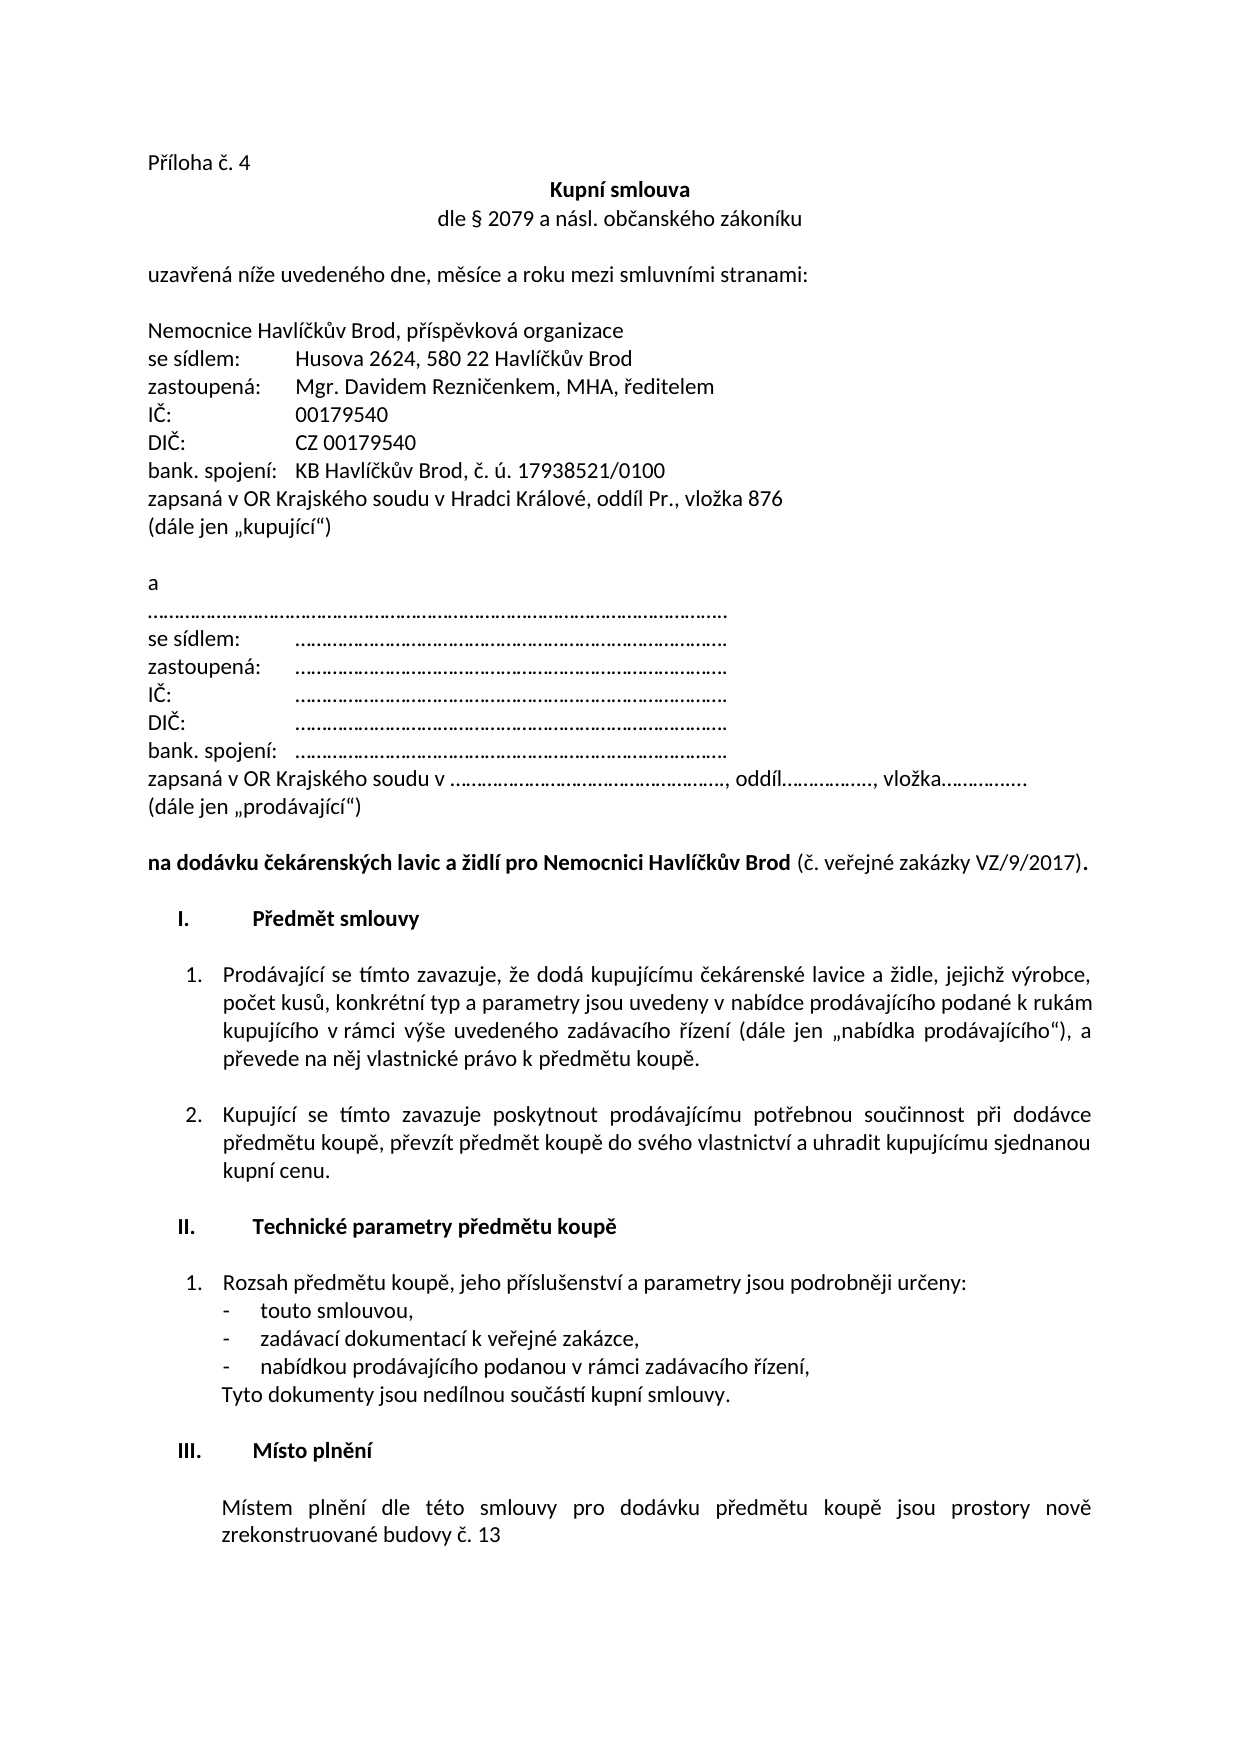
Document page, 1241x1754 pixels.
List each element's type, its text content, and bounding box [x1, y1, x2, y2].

text zapsaná v OR Krajského soudu v Hradci Králové, oddíl Pr., vložka 876 [148, 484, 1093, 512]
list zadávací dokumentací k veřejné zakázce, [223, 1324, 1093, 1352]
text (dále jen „prodávající“) [148, 792, 1093, 820]
text na dodávku čekárenských lavic a židlí pro Nemocnici Havlíčkův Brod (č. veřejné zakázky VZ/9/2017). [148, 848, 1093, 876]
text ……………………………………………………………………………………………….. [148, 596, 1093, 624]
text se sídlem: ………………………………………………………………………. [148, 624, 1093, 652]
list touto smlouvou, [223, 1296, 1093, 1324]
text Příloha č. 4 [148, 148, 1093, 176]
list Předmět smlouvy [177, 904, 1093, 932]
text Nemocnice Havlíčkův Brod, příspěvková organizace [148, 316, 1093, 344]
text Místem plnění dle této smlouvy pro dodávku předmětu koupě jsou prostory nově zrekonstruované budovy č. 13 [221, 1493, 1093, 1549]
text a [148, 568, 1093, 596]
list Technické parametry předmětu koupě [177, 1212, 1093, 1240]
text uzavřená níže uvedeného dne, měsíce a roku mezi smluvními stranami: [148, 260, 1093, 288]
text (dále jen „kupující“) [148, 512, 1093, 540]
text DIČ: ………………………………………………………………………. [148, 708, 1093, 736]
text IČ: ………………………………………………………………………. [148, 680, 1093, 708]
text Tyto dokumenty jsou nedílnou součástí kupní smlouvy. [221, 1381, 1093, 1408]
text zapsaná v OR Krajského soudu v ……………………………………………., oddíl…………….., vložka………….... [148, 764, 1093, 792]
list Místo plnění [177, 1437, 1093, 1464]
text zastoupená: ………………………………………………………………………. [148, 652, 1093, 680]
text se sídlem: Husova 2624, 580 22 Havlíčkův Brod [148, 344, 1093, 372]
text DIČ: CZ 00179540 [148, 428, 1093, 456]
list Prodávající se tímto zavazuje, že dodá kupujícímu čekárenské lavice a židle, jejichž výrobce, počet kusů, konkrétní typ a parametry jsou uvedeny v nabídce prodávajícího podané k rukám kupujícího v rámci výše uvedeného zadávacího řízení (dále jen „nabídka prodávajícího“), a převede na něj vlastnické právo k předmětu koupě. [185, 960, 1093, 1072]
text bank. spojení: ………………………………………………………………………. [148, 736, 1093, 764]
text zastoupená: Mgr. Davidem Rezničenkem, MHA, ředitelem [148, 372, 1093, 400]
list Kupující se tímto zavazuje poskytnout prodávajícímu potřebnou součinnost při dodávce předmětu koupě, převzít předmět koupě do svého vlastnictví a uhradit kupujícímu sjednanou kupní cenu. [185, 1100, 1093, 1184]
list nabídkou prodávajícího podanou v rámci zadávacího řízení, [223, 1352, 1093, 1381]
text bank. spojení: KB Havlíčkův Brod, č. ú. 17938521/0100 [148, 456, 1093, 484]
text Kupní smlouva [148, 176, 1093, 204]
text IČ: 00179540 [148, 400, 1093, 428]
title dle § 2079 a násl. občanského zákoníku [148, 204, 1093, 232]
list Rozsah předmětu koupě, jeho příslušenství a parametry jsou podrobněji určeny: [185, 1268, 1093, 1296]
